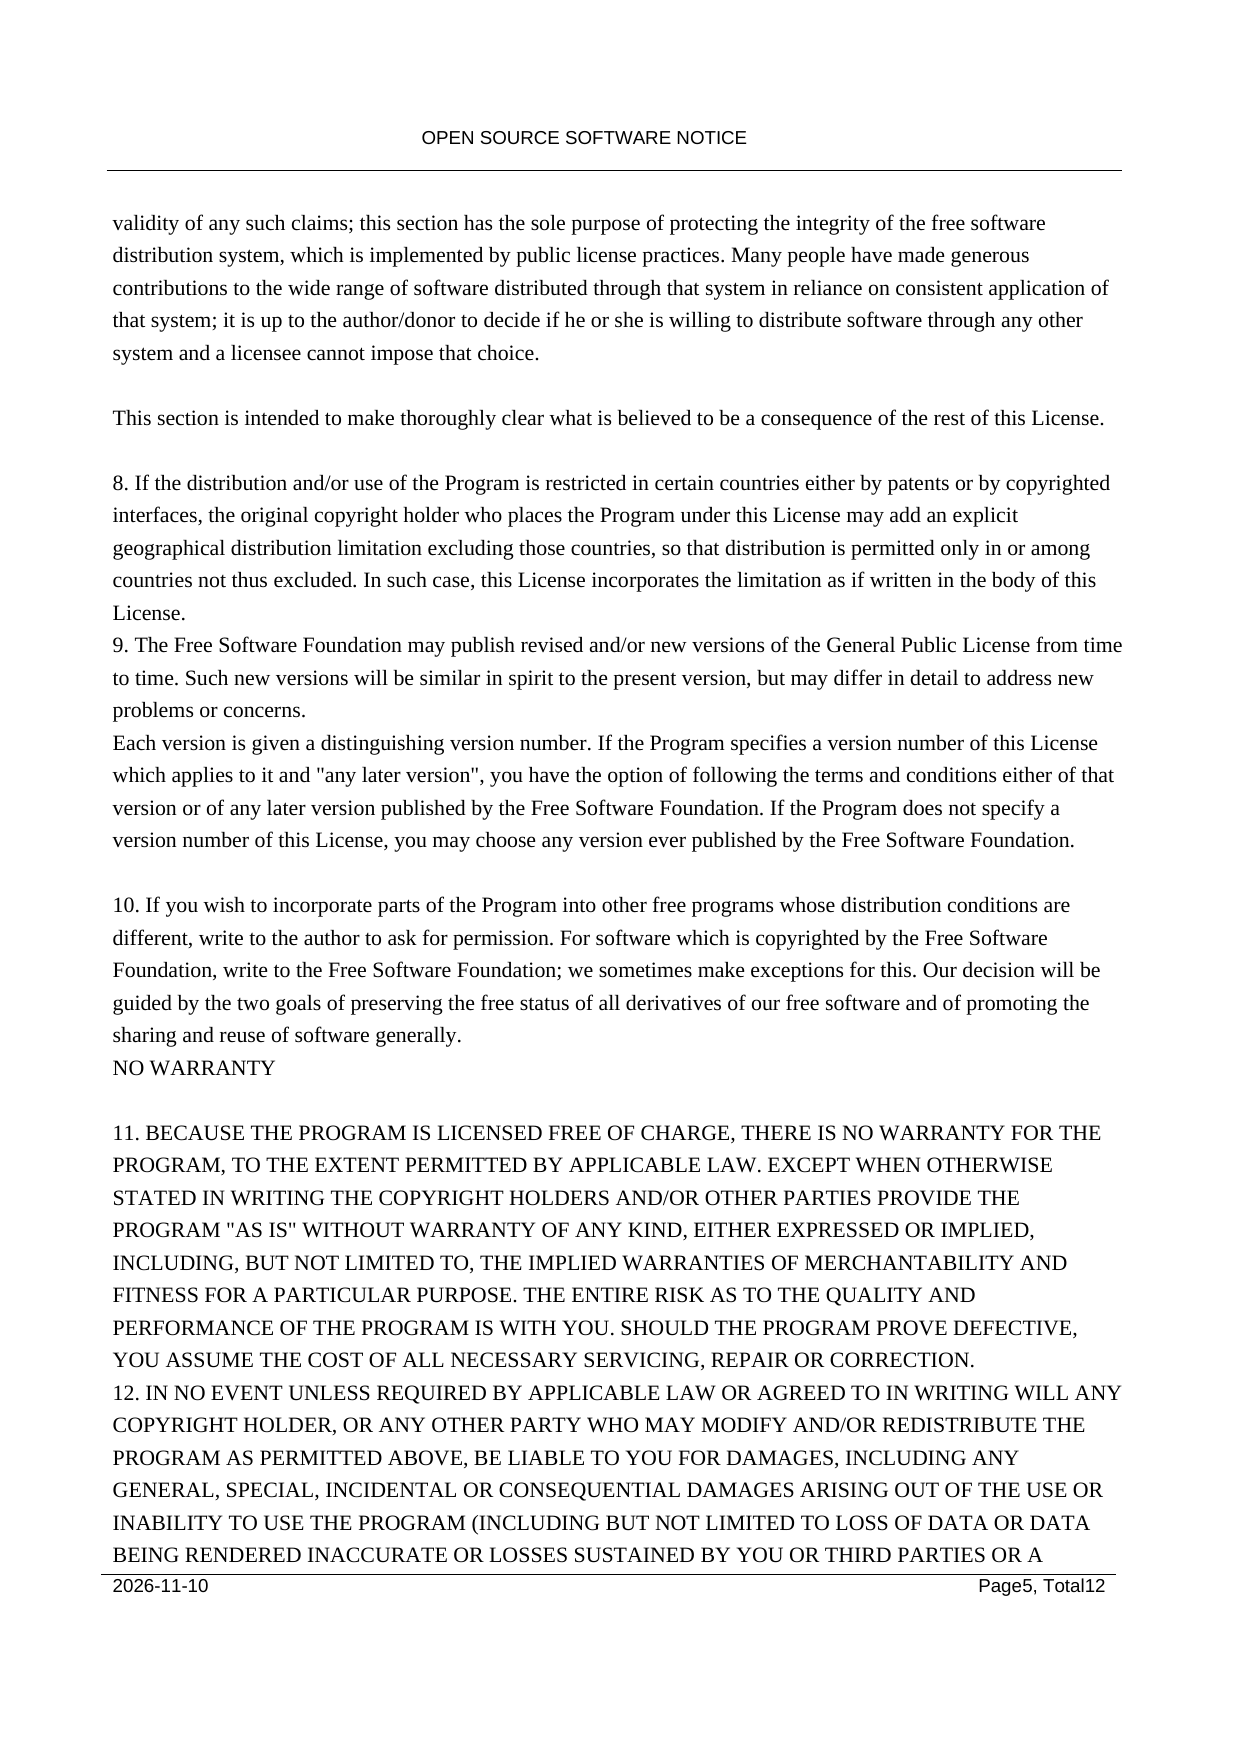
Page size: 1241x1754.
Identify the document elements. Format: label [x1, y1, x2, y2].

text [112, 206, 1128, 1571]
